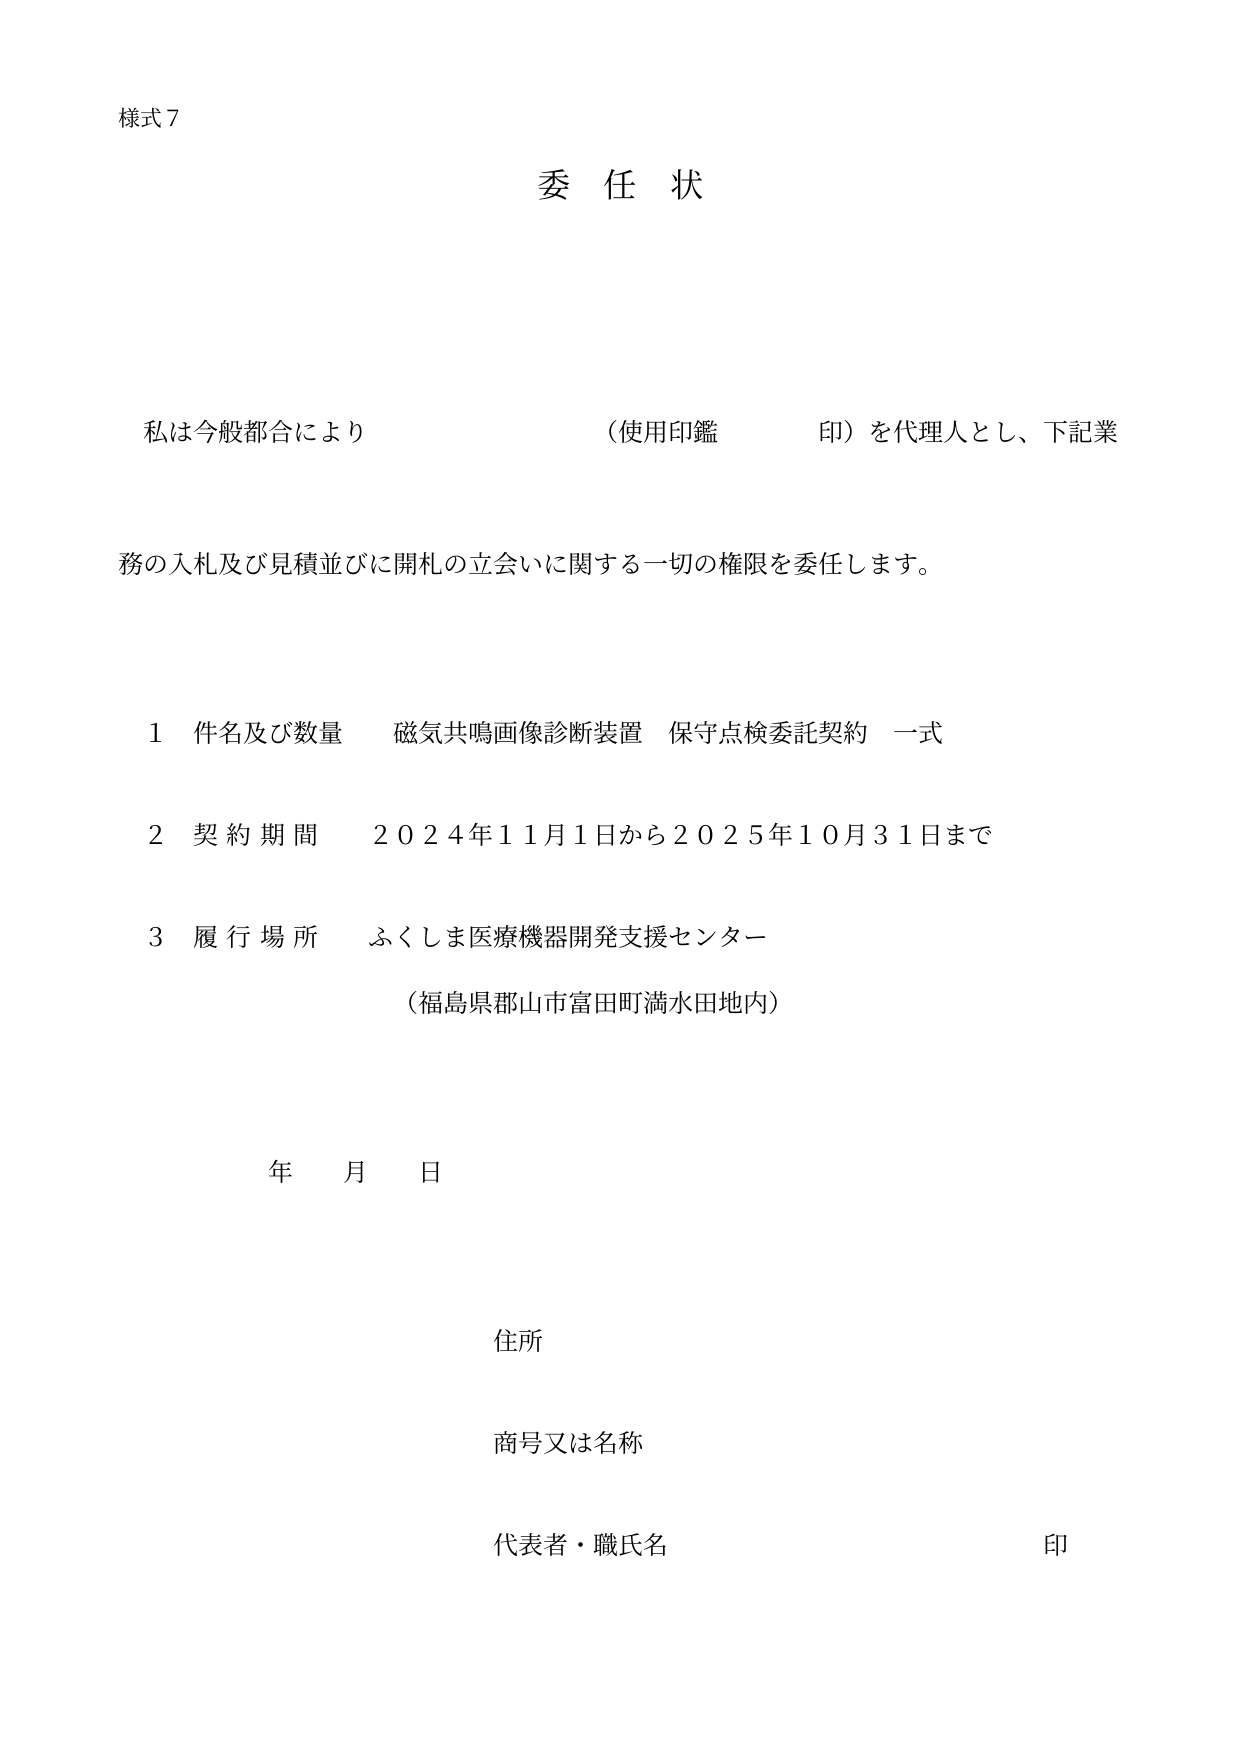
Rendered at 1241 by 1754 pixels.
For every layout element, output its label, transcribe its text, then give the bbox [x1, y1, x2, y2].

text 商号又は名称 [118, 1409, 1122, 1475]
text 様式７ [118, 101, 1122, 134]
text （福島県郡山市富田町満水田地内） [118, 969, 1122, 1035]
text 住所 [118, 1307, 1122, 1373]
text 委任状 [118, 150, 1122, 216]
text ２ 契約期間 ２０２４年１１月１日から２０２５年１０月３１日まで [118, 801, 1122, 867]
text １ 件名及び数量 磁気共鳴画像診断装置 保守点検委託契約 一式 [118, 699, 1122, 765]
text 代表者・職氏名 印 [118, 1511, 1122, 1577]
text 年 月 日 [118, 1138, 1122, 1204]
text 私は今般都合により （使用印鑑 印）を代理人とし、下記業務の入札及び見積並びに開札の立会いに関する一切の権限を委任します。 [118, 398, 1122, 596]
text ３ 履行場所 ふくしま医療機器開発支援センター [118, 903, 1122, 969]
